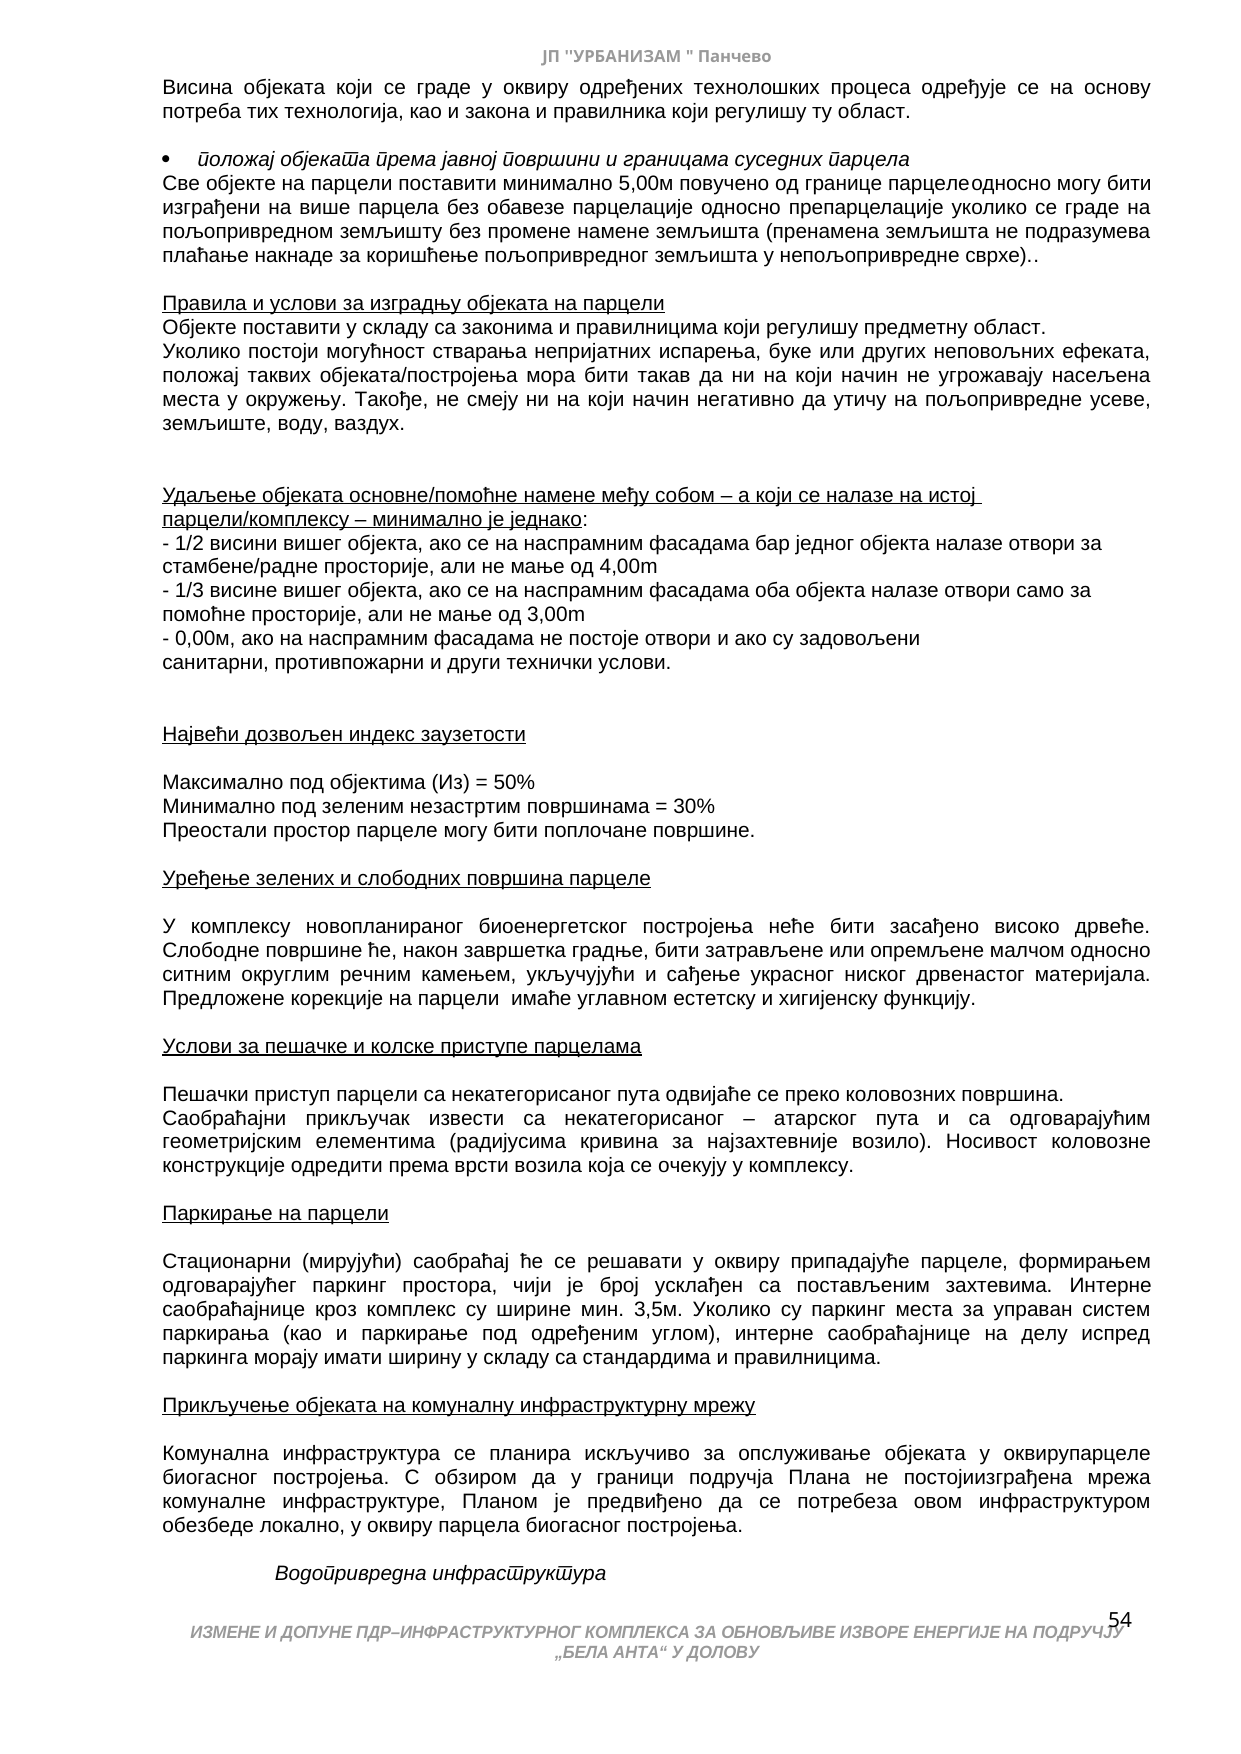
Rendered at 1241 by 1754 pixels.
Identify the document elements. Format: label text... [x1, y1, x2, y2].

text Правила и услови за изградњу објеката на парцели [162, 291, 1152, 315]
text - 0,00м, ако на наспрамним фасадама не постоје отвори и ако су задовољени [162, 626, 1152, 650]
text Преостали простор парцеле могу бити поплочане површине. [162, 818, 1152, 842]
text Уколико постоји могућност стварања непријатних испарења, буке или других неповољних ефеката, положај таквих објеката/постројења мора бити такав да ни на који начин не угрожавају насељена места у окружењу. Такође, не смеју ни на који начин негативно да утичу на пољопривредне усеве, земљиште, воду, ваздух. [162, 339, 1152, 434]
text Максимално под објектима (Из) = 50% [162, 770, 1152, 794]
text Пешачки приступ парцели са некатегорисаног пута одвијаће се преко коловозних површина. [162, 1081, 1152, 1105]
text Највећи дозвољен индекс заузетости [162, 722, 1152, 746]
text Комунална инфраструктура се планира искључиво за опслуживање објеката у оквирупарцеле биогасног постројења. С обзиром да у граници подручја Плана не постојиизграђена мрежа комуналне инфраструктуре, Планом је предвиђено да се потребеза овом инфраструктуром обезбеде локално, у оквиру парцела биогасног постројења. [162, 1441, 1152, 1537]
text Све објекте на парцели поставити минимално 5,00м повучено од границе парцелеодносно могу бити изграђени на више парцела без обавезе парцелације односно препарцелације уколико се граде на пољопривредном земљишту без промене намене земљишта (пренамена земљишта не подразумева плаћање накнаде за коришћење пољопривредног земљишта у непољопривредне сврхе).. [162, 171, 1152, 267]
list положај објеката према јавној површини и границама суседних парцела [162, 147, 1152, 171]
text Прикључење објеката на комуналну инфраструктурну мрежу [162, 1393, 1152, 1417]
text У комплексу новопланираног биоенергетског постројења неће бити засађено високо дрвеће. Слободне површине ће, након завршетка градње, бити затрављене или опремљене малчом односно ситним округлим речним камењем, укључујући и сађење украсног ниског дрвенастог материјала. Предложене корекције на парцели имаће углавном естетску и хигијенску функцију. [162, 914, 1152, 1009]
text Минимално под зеленим незастртим површинама = 30% [162, 794, 1152, 818]
text Саобраћајни прикључак извести са некатегорисаног – атарског пута и са одговарајућим геометријским елементима (радијусима кривина за најзахтевније возило). Носивост коловозне конструкције одредити према врсти возила која се очекују у комплексу. [162, 1105, 1152, 1177]
text Објекте поставити у складу са законима и правилницима који регулишу предметну област. [162, 315, 1152, 339]
text Уређење зелених и слободних површина парцеле [162, 866, 1152, 890]
text - 1/2 висини вишег објекта, ако се на наспрамним фасадама бар једног објекта налазе отвори за стамбене/радне просторије, али не мање од 4,00m [162, 530, 1152, 578]
text - 1/3 висине вишег објекта, ако се на наспрамним фасадама оба објекта налазе отвори само за помоћне просторије, али не мање од 3,00m [162, 578, 1152, 626]
text Услови за пешачке и колске приступе парцелама [162, 1033, 1152, 1057]
text Удаљење објеката основне/помоћне намене међу собом – а који се налазе на истој парцели/комплексу – минимално је једнако: [162, 482, 1152, 530]
text Стационарни (мирујући) саобраћај ће се решавати у оквиру припадајуће парцеле, формирањем одговарајућег паркинг простора, чији је број усклађен са постављеним захтевима. Интерне саобраћајнице кроз комплекс су ширине мин. 3,5м. Уколико су паркинг места за управан систем паркирања (као и паркирање под одређеним углом), интерне саобраћајнице на делу испред паркинга морају имати ширину у складу са стандардима и правилницима. [162, 1249, 1152, 1369]
text Паркирање на парцели [162, 1201, 1152, 1225]
text санитарни, противпожарни и други технички услови. [162, 650, 1152, 674]
text Водопривредна инфраструктура [162, 1561, 1152, 1584]
text Висина објеката који се граде у оквиру одређених технолошких процеса одређује се на основу потреба тих технологија, као и закона и правилника који регулишу ту област. [162, 75, 1152, 123]
